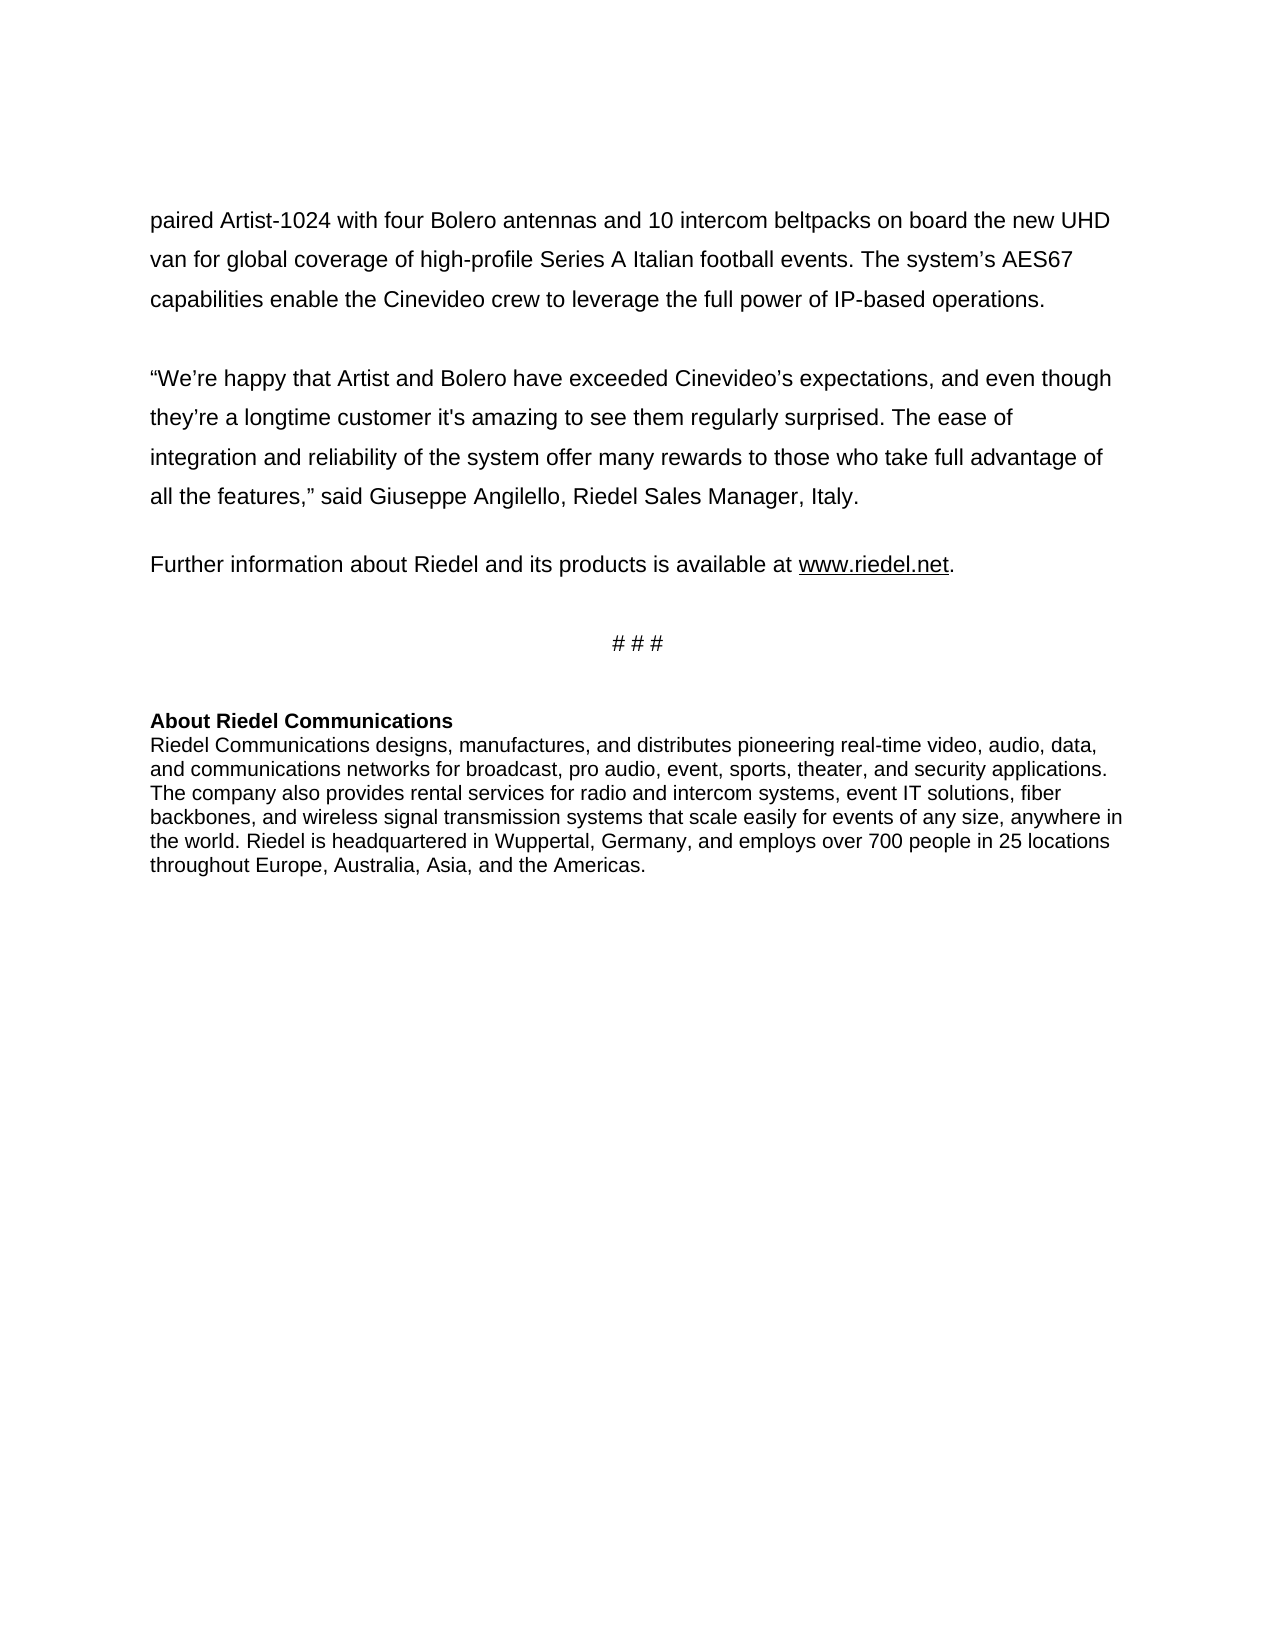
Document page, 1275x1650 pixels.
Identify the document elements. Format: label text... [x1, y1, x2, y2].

text # # # [150, 630, 1125, 657]
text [150, 207, 1125, 312]
text About Riedel Communications Riedel Communications designs, manufactures, and distributes pioneering real-time video, audio, data, and communications networks for broadcast, pro audio, event, sports, theater, and security applications. The company also provides rental services for radio and intercom systems, event IT solutions, fiber backbones, and wireless signal transmission systems that scale easily for events of any size, anywhere in the world. Riedel is headquartered in Wuppertal, Germany, and employs over 700 people in 25 locations throughout Europe, Australia, Asia, and the Americas. [150, 709, 1125, 877]
text Further information about Riedel and its products is available at www.riedel.net. [150, 551, 1125, 578]
text “We’re happy that Artist and Bolero have exceeded Cinevideo’s expectations, and even though they’re a longtime customer it's amazing to see them regularly surprised. The ease of integration and reliability of the system offer many rewards to those who take full advantage of all the features,” said Giuseppe Angilello, Riedel Sales Manager, Italy. [150, 365, 1125, 509]
